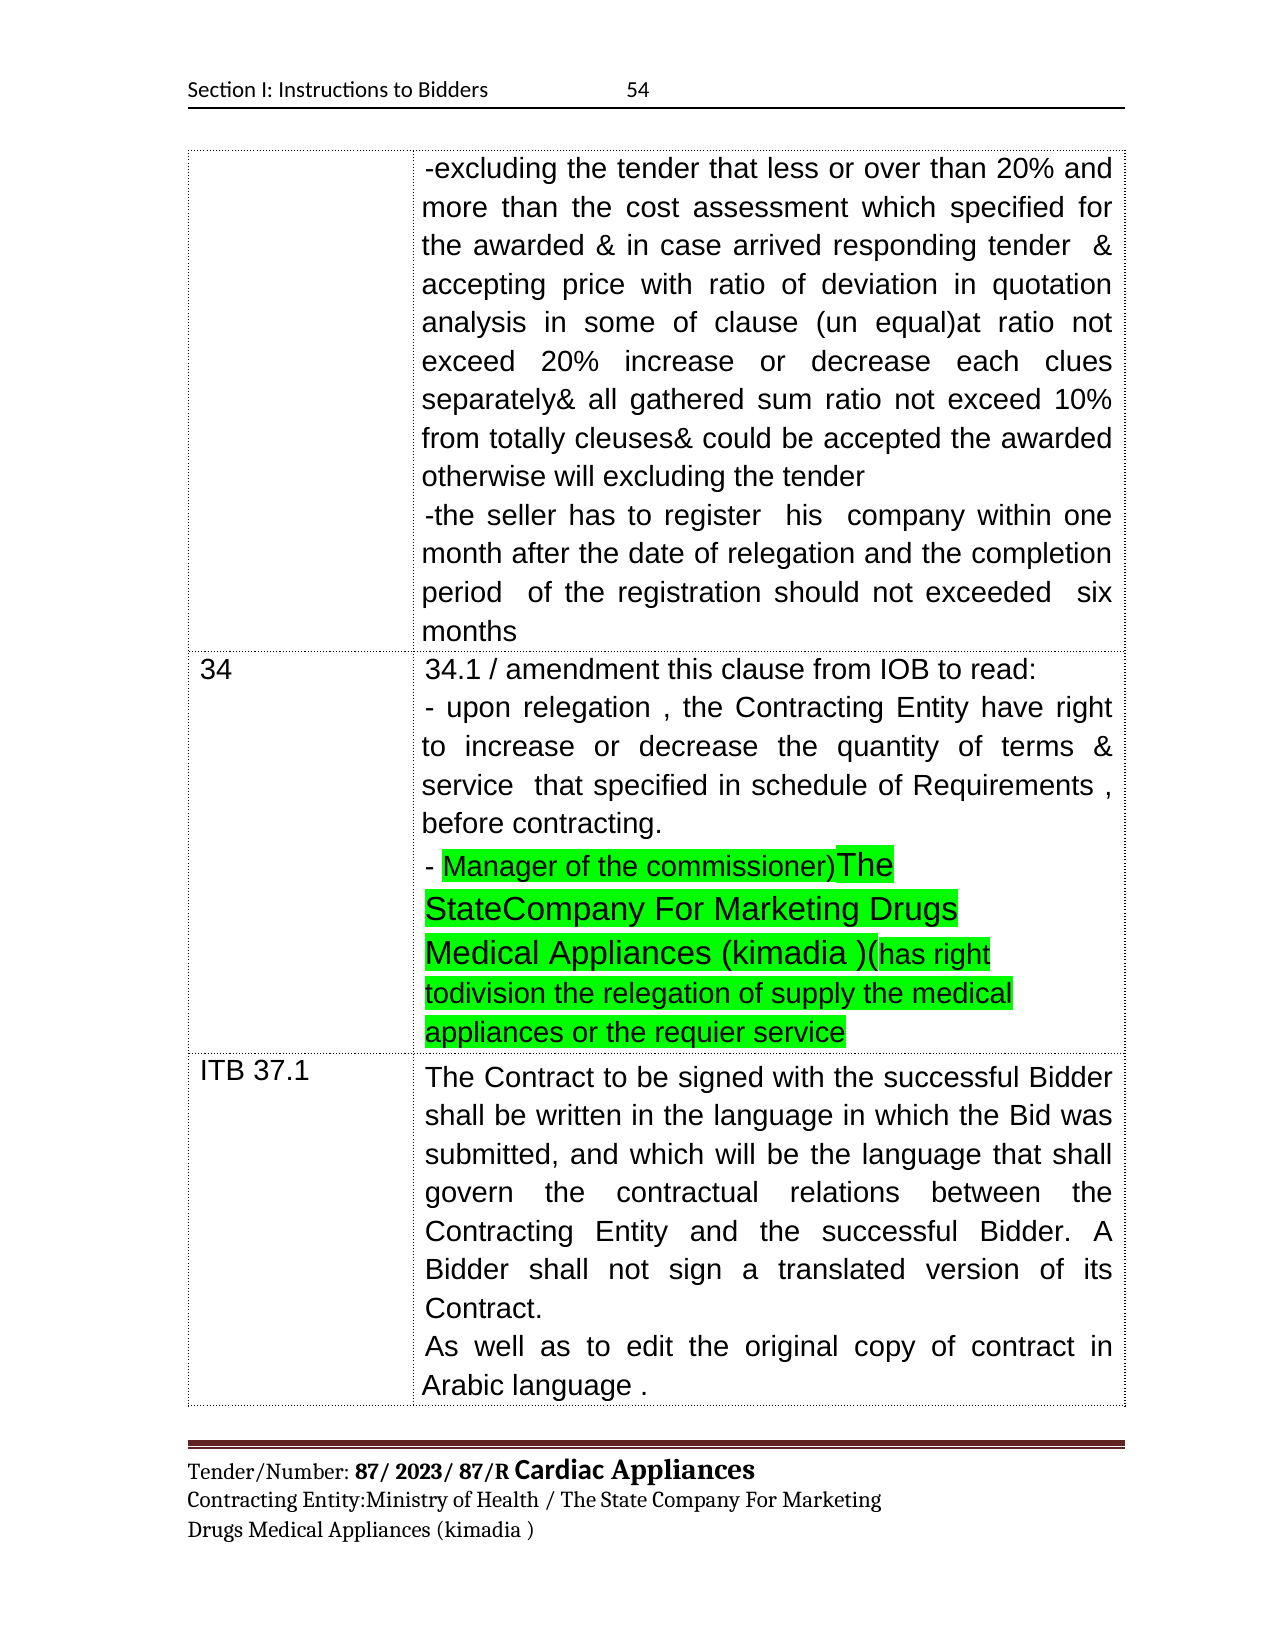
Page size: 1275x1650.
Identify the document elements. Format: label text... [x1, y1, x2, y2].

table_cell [413, 150, 1125, 651]
table_cell 34 [188, 651, 413, 1052]
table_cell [413, 1053, 1125, 1405]
table_cell 32 [188, 150, 413, 651]
table_cell ITB 37.1 [188, 1053, 413, 1405]
table_cell 34.1 / amendment this clause from IOB to read: - upon relegation , the Contracting Entity have right to increase or decrease the quantity of terms & service that specified in schedule of Requirements , before contracting. - Manager of the commissioner)The StateCompany For Marketing Drugs Medical Appliances (kimadia )(has right todivision the relegation of supply the medical appliances or the requier service [413, 651, 1125, 1052]
